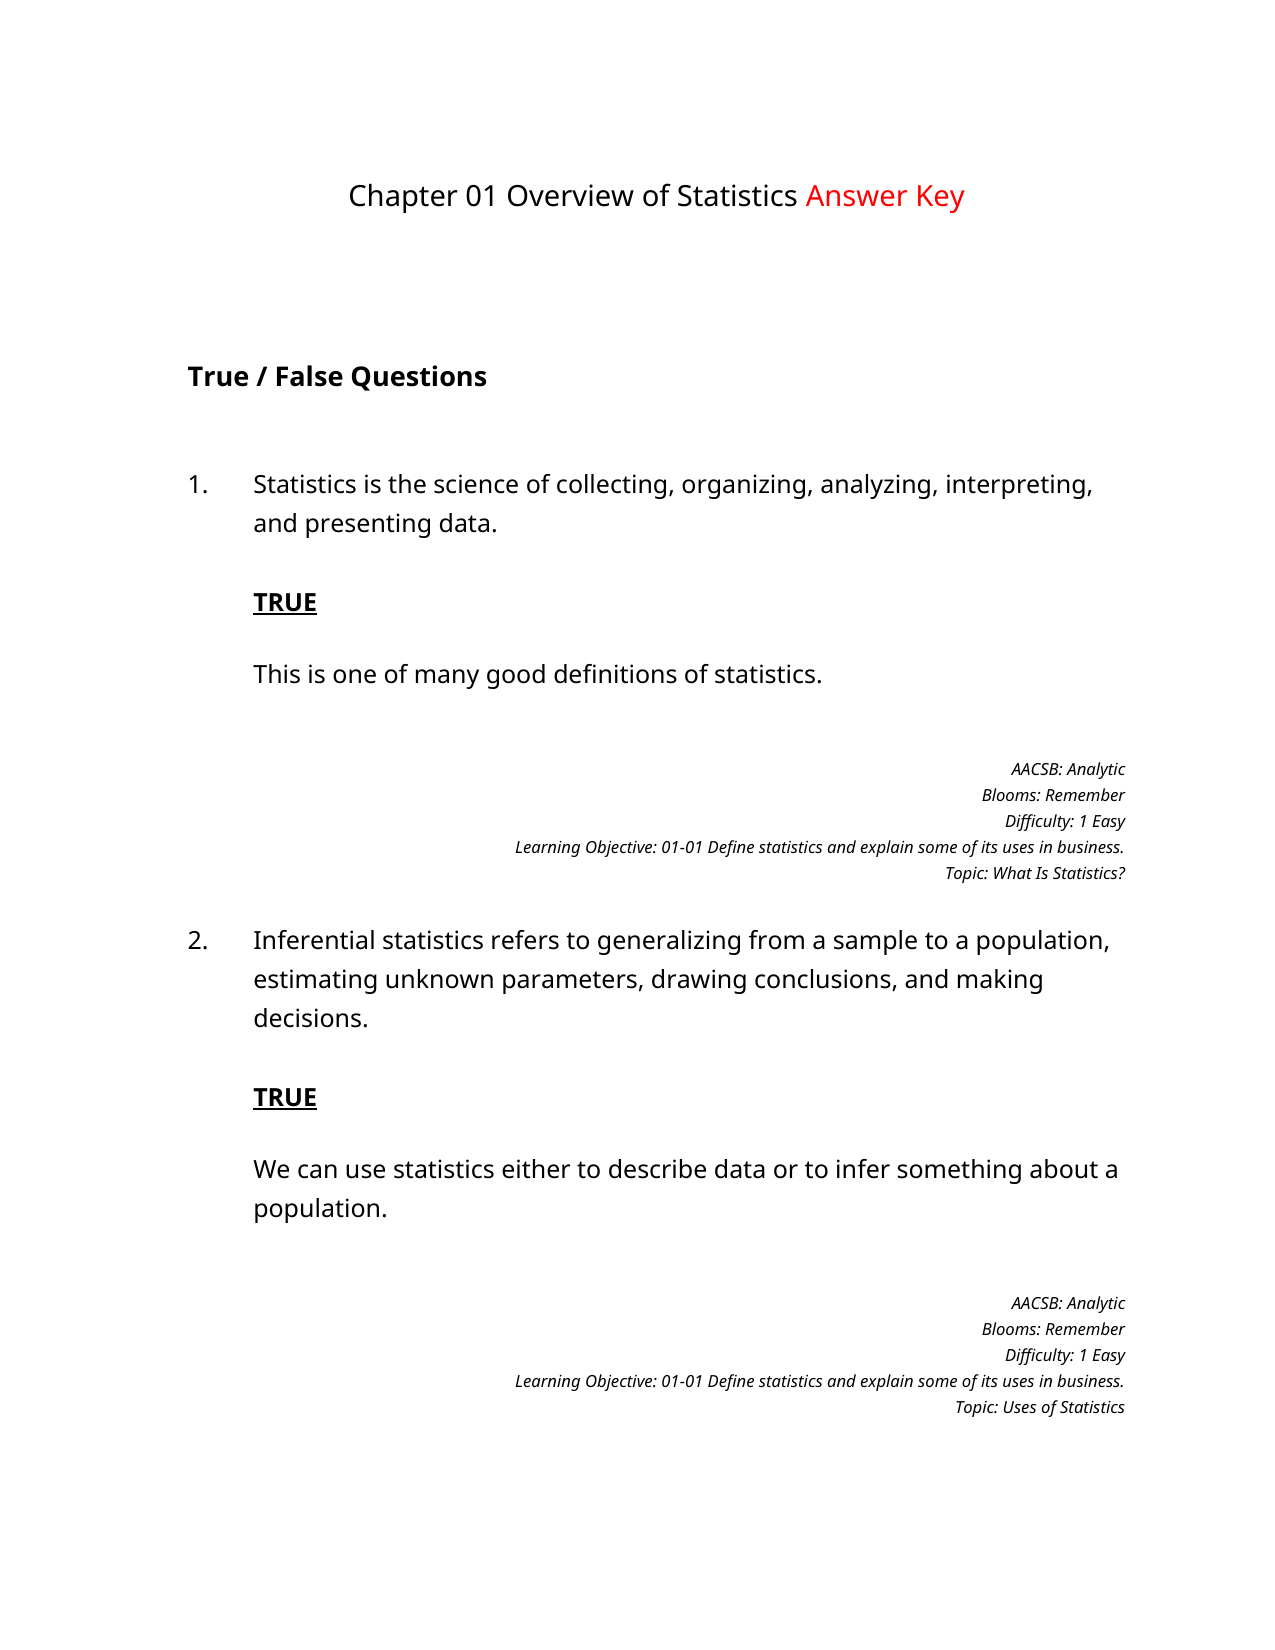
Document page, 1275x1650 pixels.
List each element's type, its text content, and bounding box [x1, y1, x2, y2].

text True / False Questions [187, 330, 1125, 436]
text Chapter 01 Overview of Statistics Answer Key [187, 175, 1125, 247]
table_header 2. [188, 923, 253, 1262]
table_header 1. [188, 467, 253, 728]
table_header AACSB: Analytic Blooms: Remember Difficulty: 1 Easy Learning Objective: 01-01 Define statistics and explain some of its uses in business. Topic: What Is Statistics? [188, 757, 1125, 920]
table_header Statistics is the science of collecting, organizing, analyzing, interpreting, and presenting data. TRUE This is one of many good definitions of statistics. [253, 467, 1125, 728]
table_header Inferential statistics refers to generalizing from a sample to a population, estimating unknown parameters, drawing conclusions, and making decisions. TRUE We can use statistics either to describe data or to infer something about a population. [253, 923, 1125, 1262]
